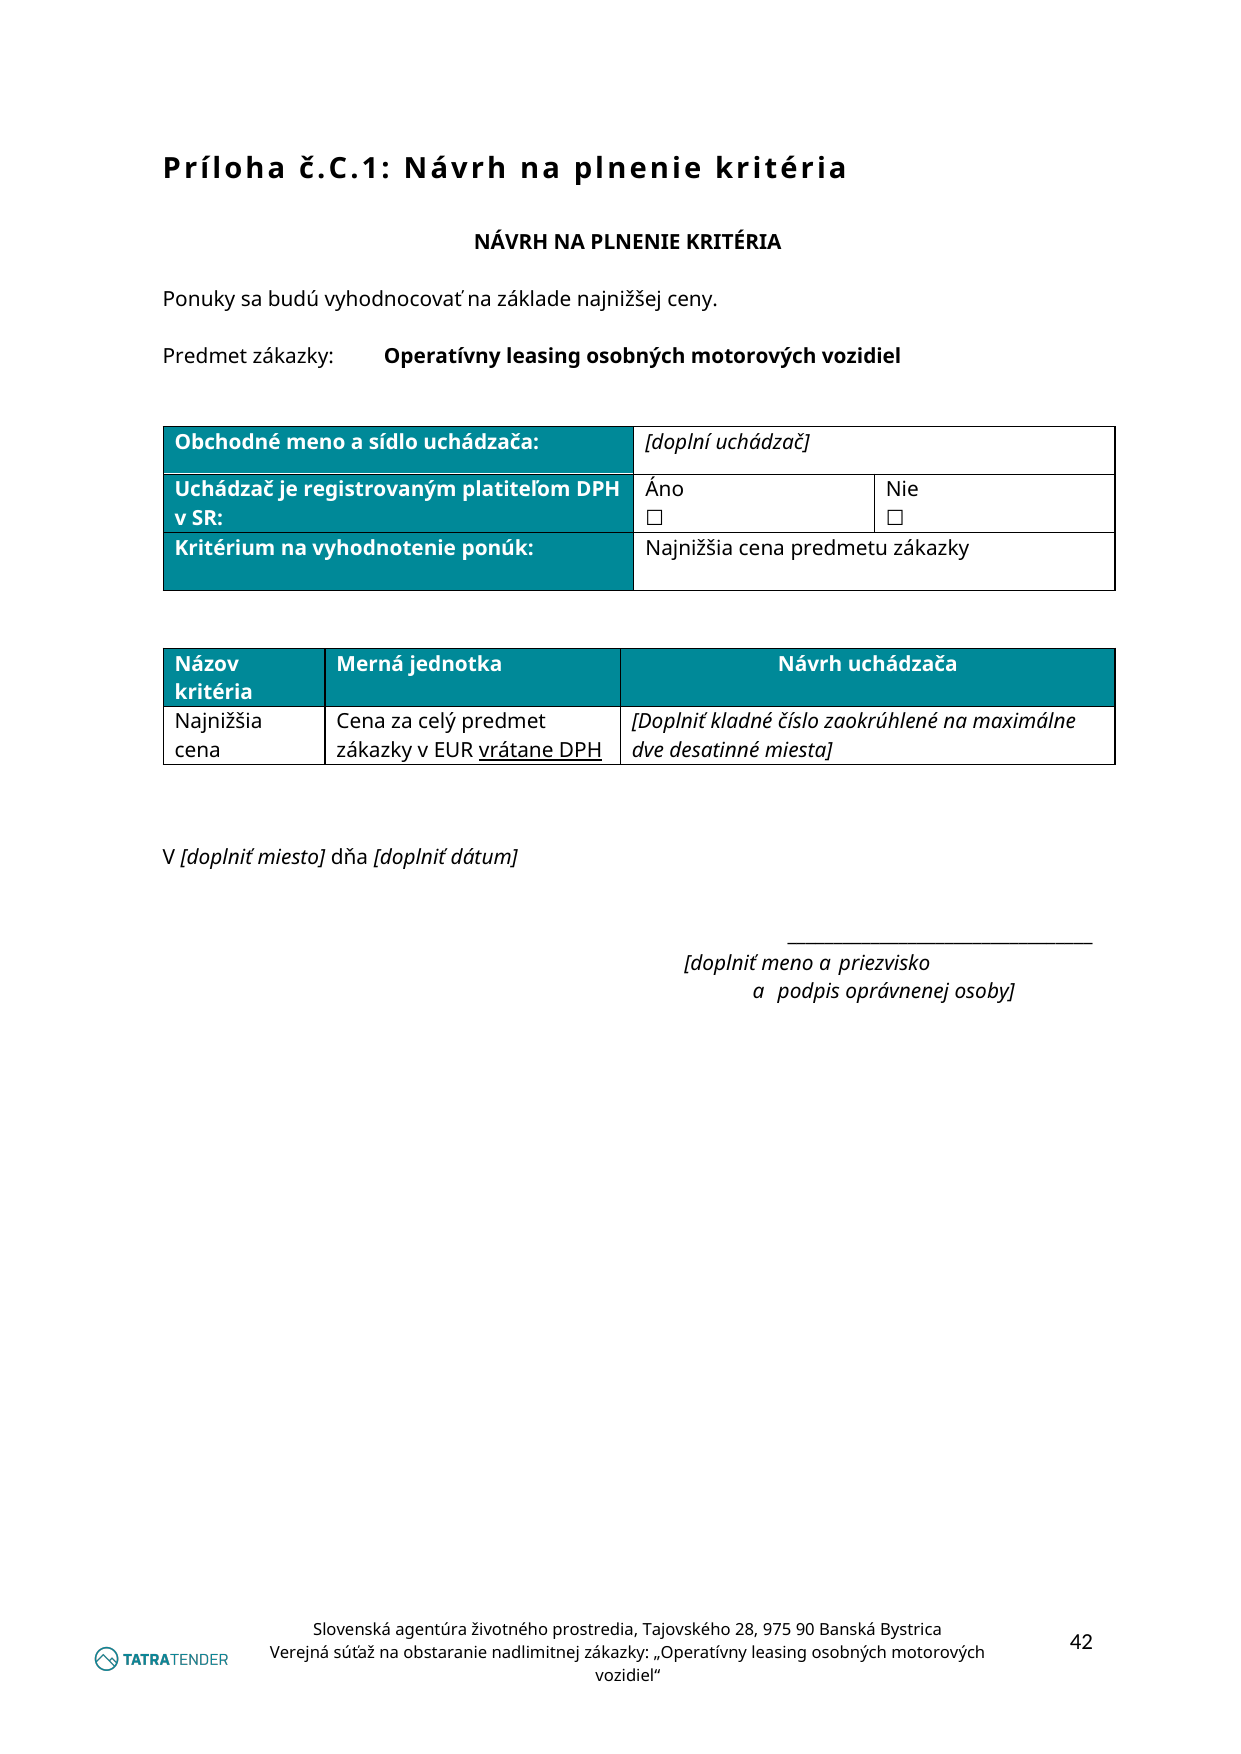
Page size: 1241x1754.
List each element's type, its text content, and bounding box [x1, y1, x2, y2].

text V [doplniť miesto] dňa [doplniť dátum] [162, 842, 1093, 871]
table_cell Kritérium na vyhodnotenie ponúk: [164, 533, 633, 590]
text Predmet zákazky: Operatívny leasing osobných motorových vozidiel [162, 341, 1123, 369]
table_cell Najnižšia cena predmetu zákazky [634, 533, 1114, 590]
picture [92, 1636, 239, 1680]
text _________________________________ [162, 891, 1093, 948]
table_header Obchodné meno a sídlo uchádzača: [164, 427, 633, 473]
text Príloha č.C.1: Návrh na plnenie kritéria [162, 148, 1093, 187]
table_header [doplní uchádzač] [634, 427, 1114, 473]
text Ponuky sa budú vyhodnocovať na základe najnižšej ceny. [162, 284, 1093, 312]
table_cell Cena za celý predmet zákazky v EUR vrátane DPH [326, 707, 620, 763]
table_cell Áno [634, 475, 874, 532]
text NÁVRH NA PLNENIE KRITÉRIA [162, 227, 1093, 255]
table_cell Uchádzač je registrovaným platiteľom DPH v SR: [164, 475, 633, 532]
table_cell [Doplniť kladné číslo zaokrúhlené na maximálne dve desatinné miesta] [621, 707, 1114, 763]
table_header Merná jednotka [326, 649, 620, 706]
table_header Názov kritéria [164, 649, 324, 706]
table_cell Najnižšia cena [164, 707, 324, 763]
text [doplniť meno a priezvisko [162, 948, 1093, 976]
table_header Návrh uchádzača [621, 649, 1114, 706]
table_cell Nie [875, 475, 1114, 532]
text a podpis oprávnenej osoby] [679, 976, 1093, 1005]
